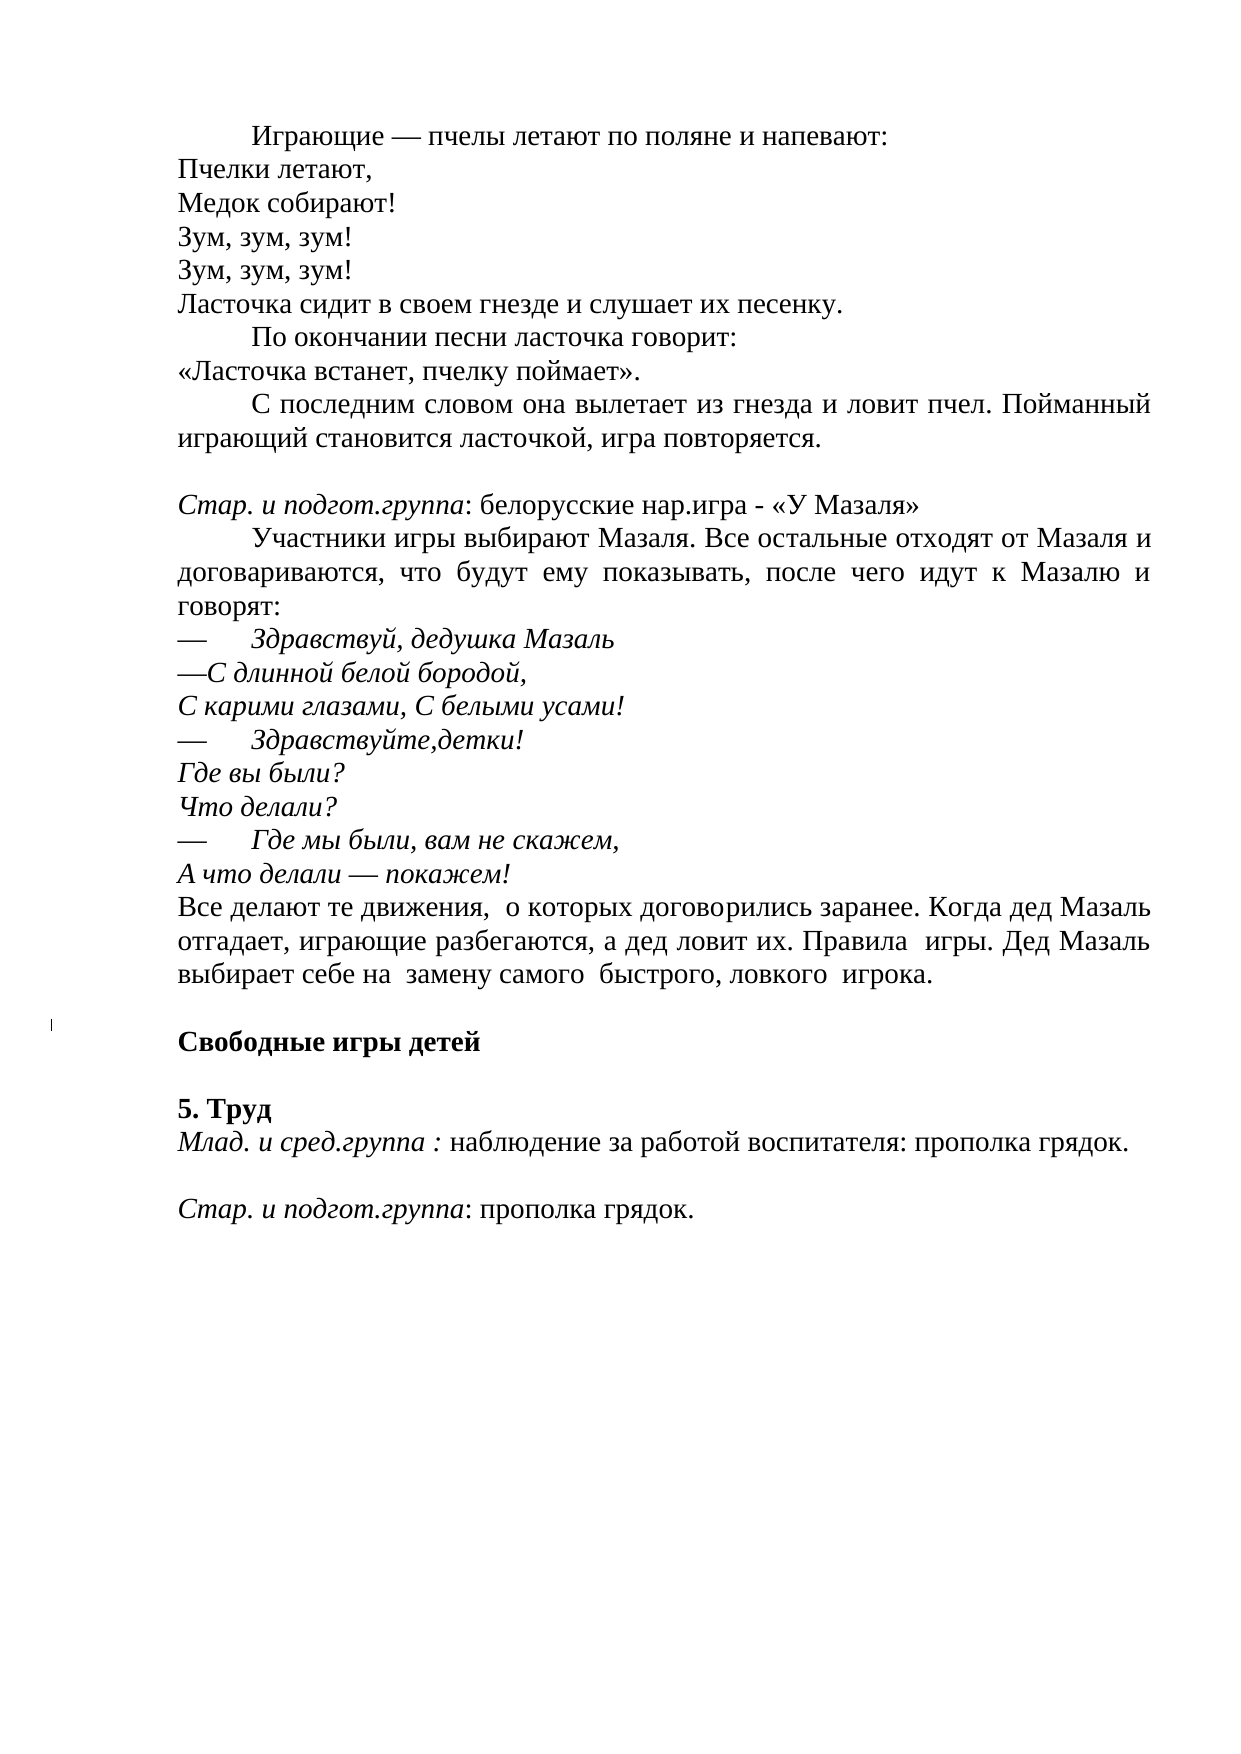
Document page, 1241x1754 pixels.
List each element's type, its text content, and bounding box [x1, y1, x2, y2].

text Стар. и подгот.группа: прополка грядок. [177, 1191, 1152, 1225]
text — Здравствуй, дедушка Мазаль [177, 621, 1152, 655]
text Что делали? [177, 789, 1152, 822]
text Все делают те движения, о которых договорились заранее. Когда дед Мазаль отгадает, играющие разбегаются, а дед ловит их. Правила игры. Дед Мазаль выбирает себе на замену самого быстрого, ловкого игрока. [177, 889, 1152, 990]
text С карими глазами, С белыми усами! [177, 688, 1152, 722]
text Стар. и подгот.группа: белорусские нар.игра - «У Мазаля» [177, 487, 1152, 521]
text Медок собирают! [177, 185, 1152, 219]
text 5. Труд [177, 1091, 1152, 1124]
text По окончании песни ласточка говорит: [177, 319, 1152, 353]
text Свободные игры детей [177, 1024, 1152, 1057]
text —С длинной белой бородой, [177, 655, 1152, 688]
text — Здравствуйте,детки! Где вы были? [177, 722, 1152, 789]
text Ласточка сидит в своем гнезде и слушает их песенку. [177, 286, 1152, 319]
text Млад. и сред.группа : наблюдение за работой воспитателя: прополка грядок. [177, 1124, 1152, 1158]
text Играющие — пчелы летают по поляне и напевают: [177, 118, 1152, 152]
text А что делали — покажем! [177, 856, 1152, 889]
text С последним словом она вылетает из гнезда и ловит пчел. Пойманный играющий становится ласточкой, игра повторяется. [177, 386, 1152, 453]
text Зум, зум, зум! [177, 252, 1152, 286]
text Участники игры выбирают Мазаля. Все остальные отходят от Мазаля и договариваются, что будут ему показывать, после чего идут к Мазалю и говорят: [177, 521, 1152, 621]
text Пчелки летают, [177, 152, 1152, 185]
text «Ласточка встанет, пчелку поймает». [177, 353, 1152, 386]
text — Где мы были, вам не скажем, [177, 822, 1152, 856]
text Зум, зум, зум! [177, 219, 1152, 252]
